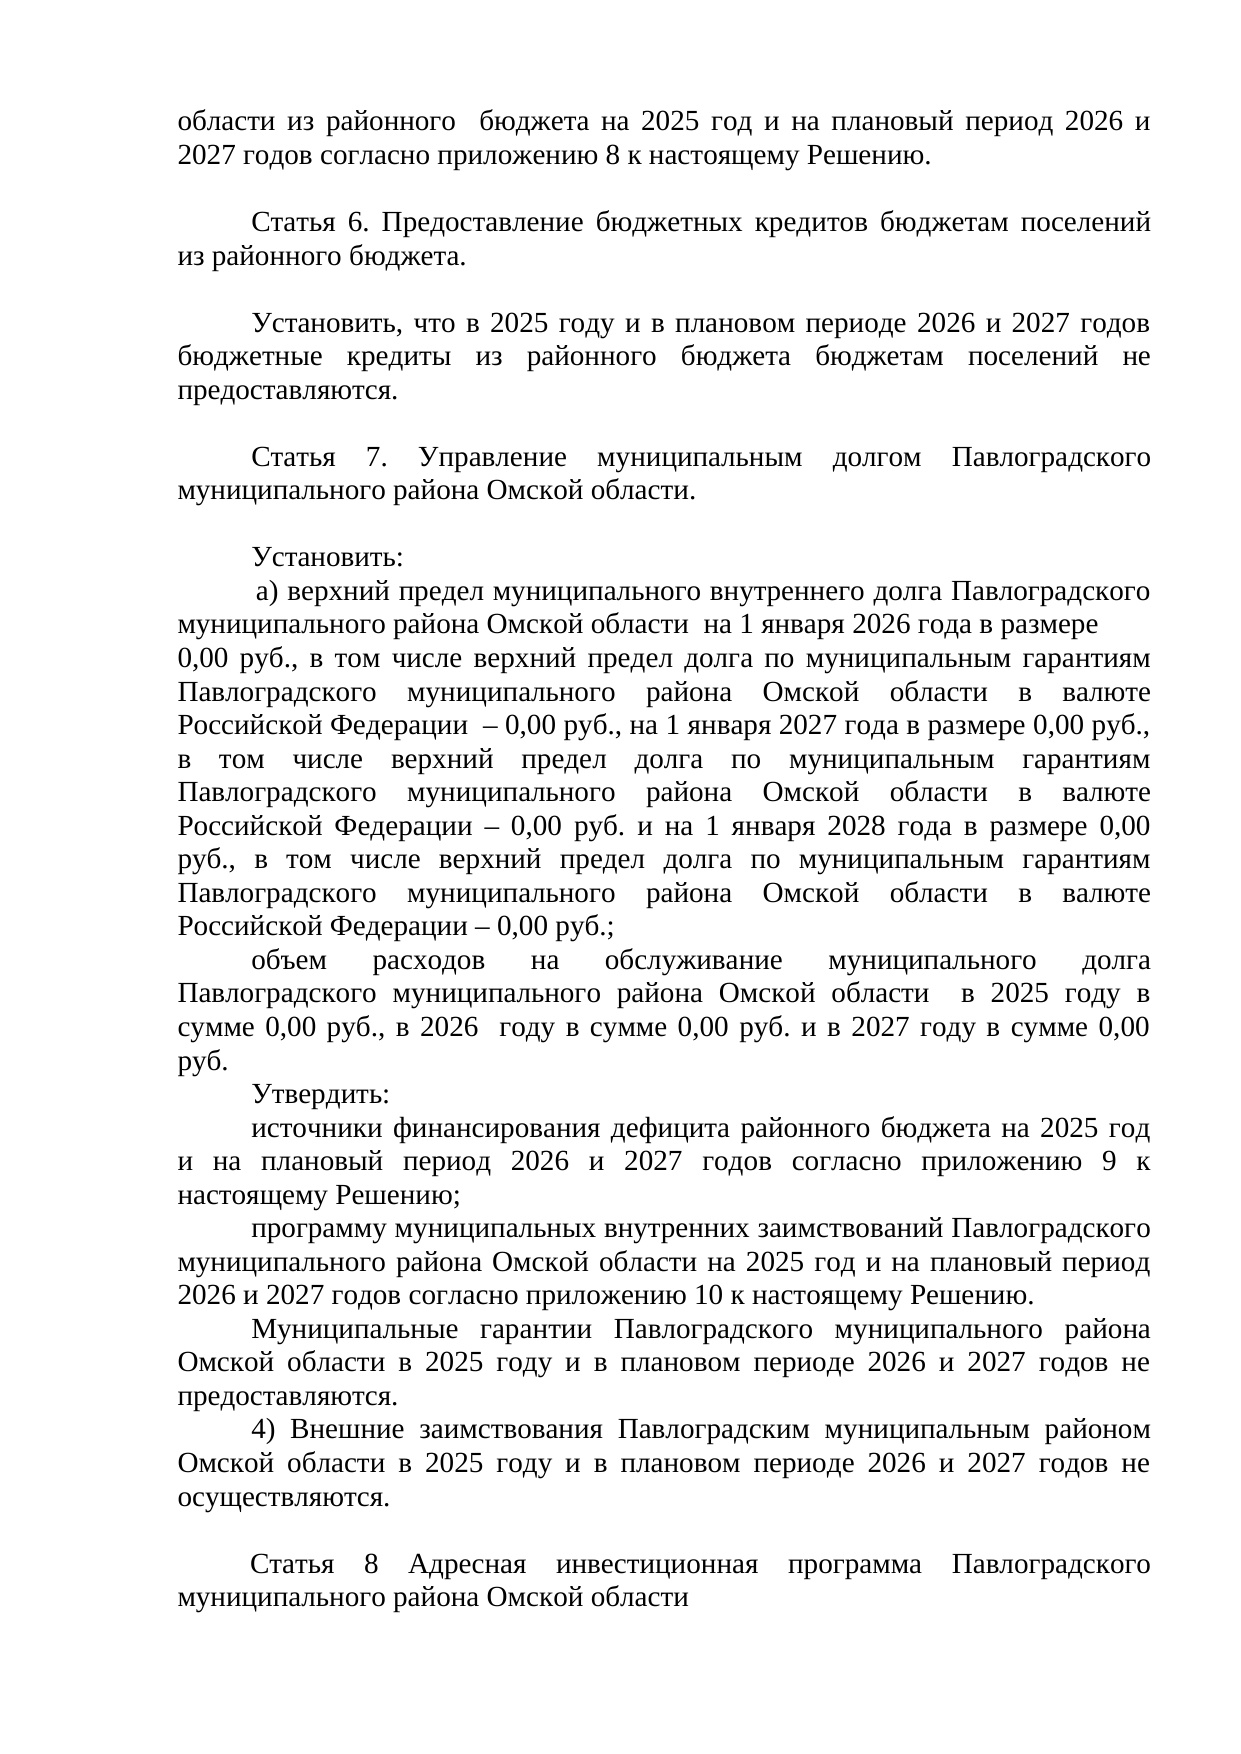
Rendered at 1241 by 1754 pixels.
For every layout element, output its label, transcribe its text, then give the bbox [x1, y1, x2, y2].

text программу муниципальных внутренних заимствований Павлоградского муниципального района Омской области на 2025 год и на плановый период 2026 и 2027 годов согласно приложению 10 к настоящему Решению. [177, 1210, 1152, 1311]
text объем расходов на обслуживание муниципального долга Павлоградского муниципального района Омской области в 2025 году в сумме 0,00 руб., в 2026 году в сумме 0,00 руб. и в 2027 году в сумме 0,00 руб. [177, 942, 1152, 1076]
text 0,00 руб., в том числе верхний предел долга по муниципальным гарантиям Павлоградского муниципального района Омской области в валюте Российской Федерации – 0,00 руб., на 1 января 2027 года в размере 0,00 руб., в том числе верхний предел долга по муниципальным гарантиям Павлоградского муниципального района Омской области в валюте Российской Федерации – 0,00 руб. и на 1 января 2028 года в размере 0,00 руб., в том числе верхний предел долга по муниципальным гарантиям Павлоградского муниципального района Омской области в валюте Российской Федерации – 0,00 руб.; [177, 640, 1152, 942]
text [177, 103, 1152, 171]
text Статья 8 Адресная инвестиционная программа Павлоградского муниципального района Омской области [177, 1546, 1152, 1613]
text Утвердить: [177, 1076, 1152, 1110]
text Установить: [177, 539, 1152, 573]
text Статья 6. Предоставление бюджетных кредитов бюджетам поселений из районного бюджета. [177, 204, 1152, 271]
text Муниципальные гарантии Павлоградского муниципального района Омской области в 2025 году и в плановом периоде 2026 и 2027 годов не предоставляются. [177, 1311, 1152, 1412]
text 4) Внешние заимствования Павлоградским муниципальным районом Омской области в 2025 году и в плановом периоде 2026 и 2027 годов не осуществляются. [177, 1412, 1152, 1512]
text а) верхний предел муниципального внутреннего долга Павлоградского муниципального района Омской области на 1 января 2026 года в размере [177, 573, 1152, 640]
text источники финансирования дефицита районного бюджета на 2025 год и на плановый период 2026 и 2027 годов согласно приложению 9 к настоящему Решению; [177, 1110, 1152, 1210]
text Статья 7. Управление муниципальным долгом Павлоградского муниципального района Омской области. [177, 439, 1152, 506]
text Установить, что в 2025 году и в плановом периоде 2026 и 2027 годов бюджетные кредиты из районного бюджета бюджетам поселений не предоставляются. [177, 305, 1152, 405]
